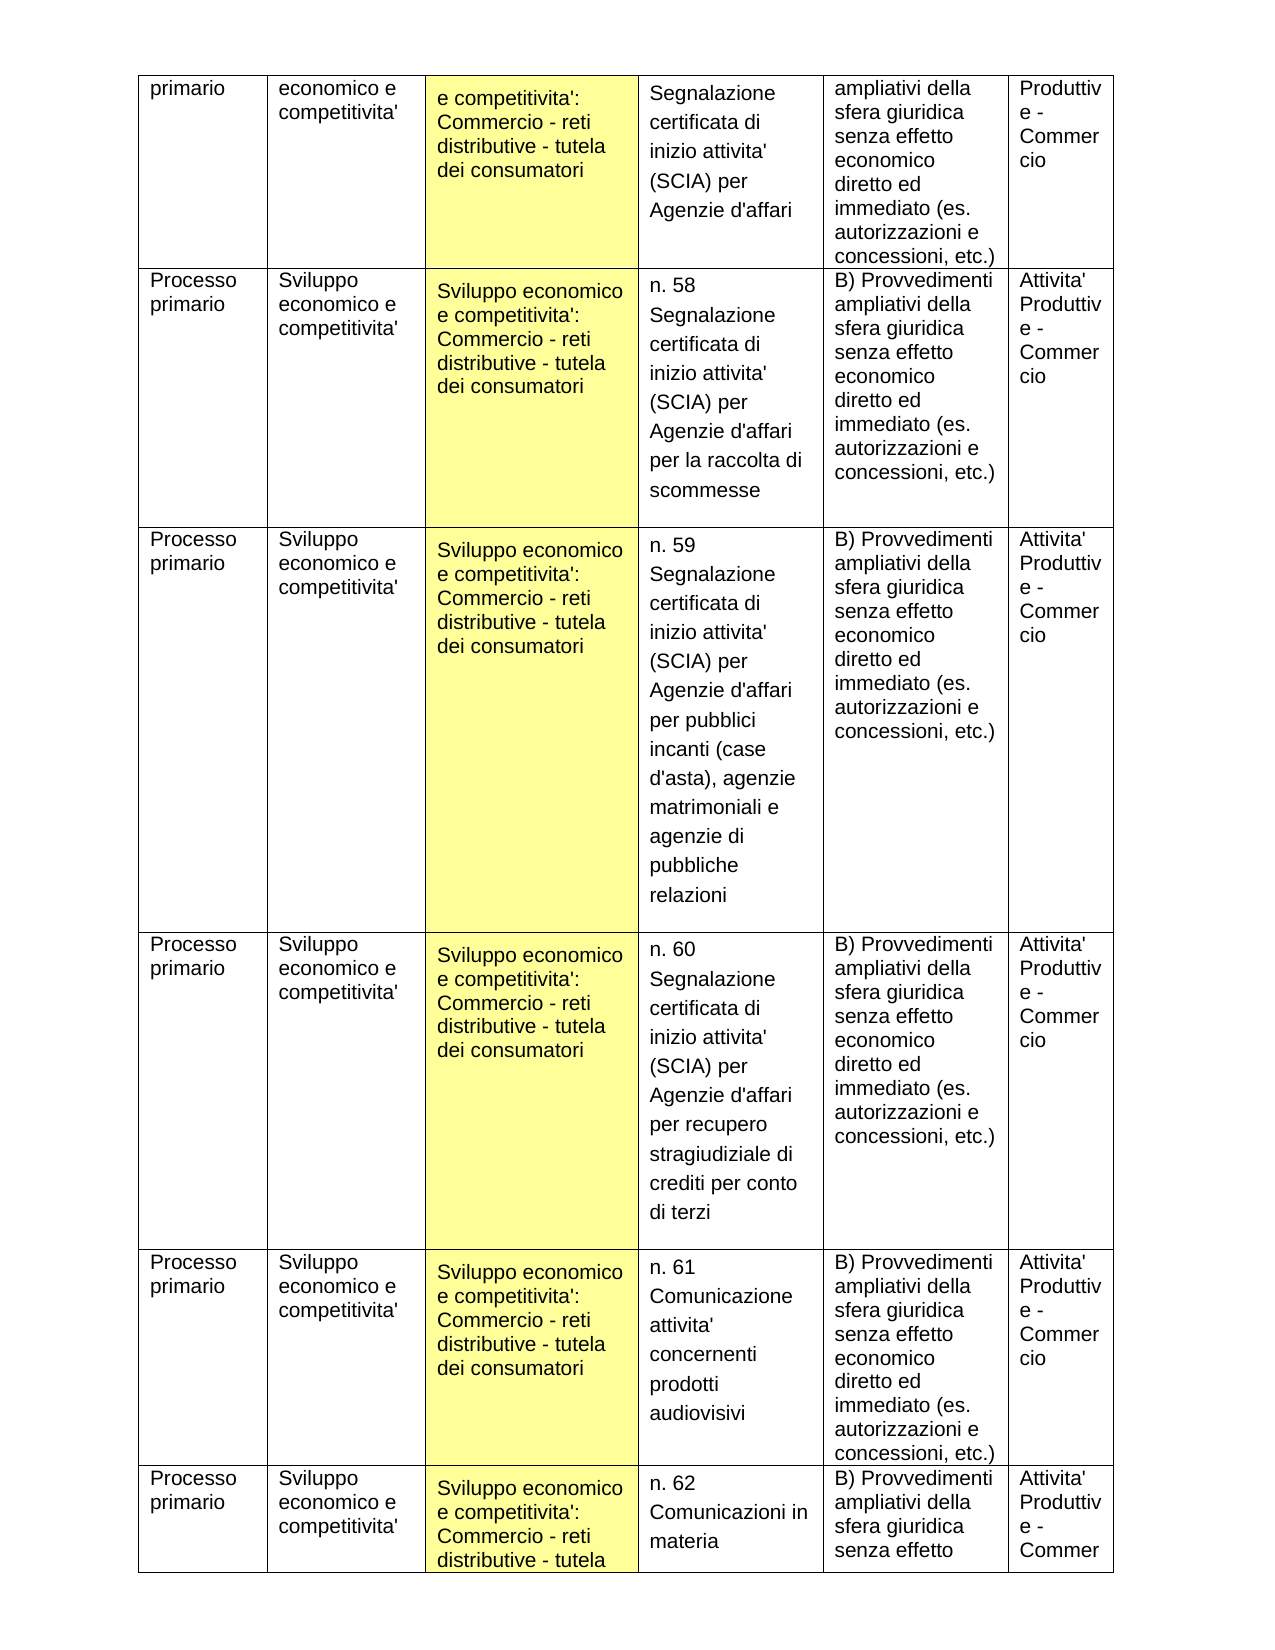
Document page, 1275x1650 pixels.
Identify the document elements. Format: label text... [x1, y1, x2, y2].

table_cell B) Provvedimenti ampliativi della sfera giuridica senza effetto economico diretto ed immediato (es. autorizzazioni e concessioni, etc.) [824, 528, 1008, 931]
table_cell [268, 76, 425, 267]
table_cell n. 60 Segnalazione certificata di inizio attivita' (SCIA) per Agenzie d'affari per recupero stragiudiziale di crediti per conto di terzi [639, 933, 823, 1249]
table_cell Sviluppo economico e competitivita': Commercio - reti distributive - tutela dei consumatori [426, 1250, 638, 1465]
table_cell Sviluppo economico e competitivita': Commercio - reti distributive - tutela dei consumatori [426, 933, 638, 1249]
table_cell Attivita' Produttive - Commercio [1009, 528, 1113, 931]
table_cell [426, 1466, 638, 1572]
table_cell Sviluppo economico e competitivita': Commercio - reti distributive - tutela dei consumatori [426, 269, 638, 526]
table_cell Processo primario [139, 933, 267, 1249]
table_cell n. 59 Segnalazione certificata di inizio attivita' (SCIA) per Agenzie d'affari per pubblici incanti (case d'asta), agenzie matrimoniali e agenzie di pubbliche relazioni [639, 528, 823, 931]
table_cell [824, 1466, 1008, 1572]
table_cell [639, 1466, 823, 1572]
table_cell Attivita' Produttive - Commercio [1009, 933, 1113, 1249]
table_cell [639, 76, 823, 267]
table_cell Processo primario [139, 1250, 267, 1465]
table_cell Sviluppo economico e competitivita': Commercio - reti distributive - tutela dei consumatori [426, 528, 638, 931]
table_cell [1009, 76, 1113, 267]
table_cell B) Provvedimenti ampliativi della sfera giuridica senza effetto economico diretto ed immediato (es. autorizzazioni e concessioni, etc.) [824, 1250, 1008, 1465]
table_cell B) Provvedimenti ampliativi della sfera giuridica senza effetto economico diretto ed immediato (es. autorizzazioni e concessioni, etc.) [824, 269, 1008, 526]
table_cell Sviluppo economico e competitivita' [268, 269, 425, 526]
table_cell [1009, 1466, 1113, 1572]
table_cell Processo primario [139, 528, 267, 931]
table_cell Sviluppo economico e competitivita' [268, 933, 425, 1249]
table_cell Processo primario [139, 76, 267, 267]
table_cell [824, 76, 1008, 267]
table_cell Attivita' Produttive - Commercio [1009, 269, 1113, 526]
table_cell Sviluppo economico e competitivita' [268, 1250, 425, 1465]
table_cell n. 61 Comunicazione attivita' concernenti prodotti audiovisivi [639, 1250, 823, 1465]
table_cell B) Provvedimenti ampliativi della sfera giuridica senza effetto economico diretto ed immediato (es. autorizzazioni e concessioni, etc.) [824, 933, 1008, 1249]
table_cell n. 58 Segnalazione certificata di inizio attivita' (SCIA) per Agenzie d'affari per la raccolta di scommesse [639, 269, 823, 526]
table_cell Sviluppo economico e competitivita' [268, 528, 425, 931]
table_cell Attivita' Produttive - Commercio [1009, 1250, 1113, 1465]
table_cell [268, 1466, 425, 1572]
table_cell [426, 76, 638, 267]
table_cell Processo primario [139, 1466, 267, 1572]
table_cell Processo primario [139, 269, 267, 526]
